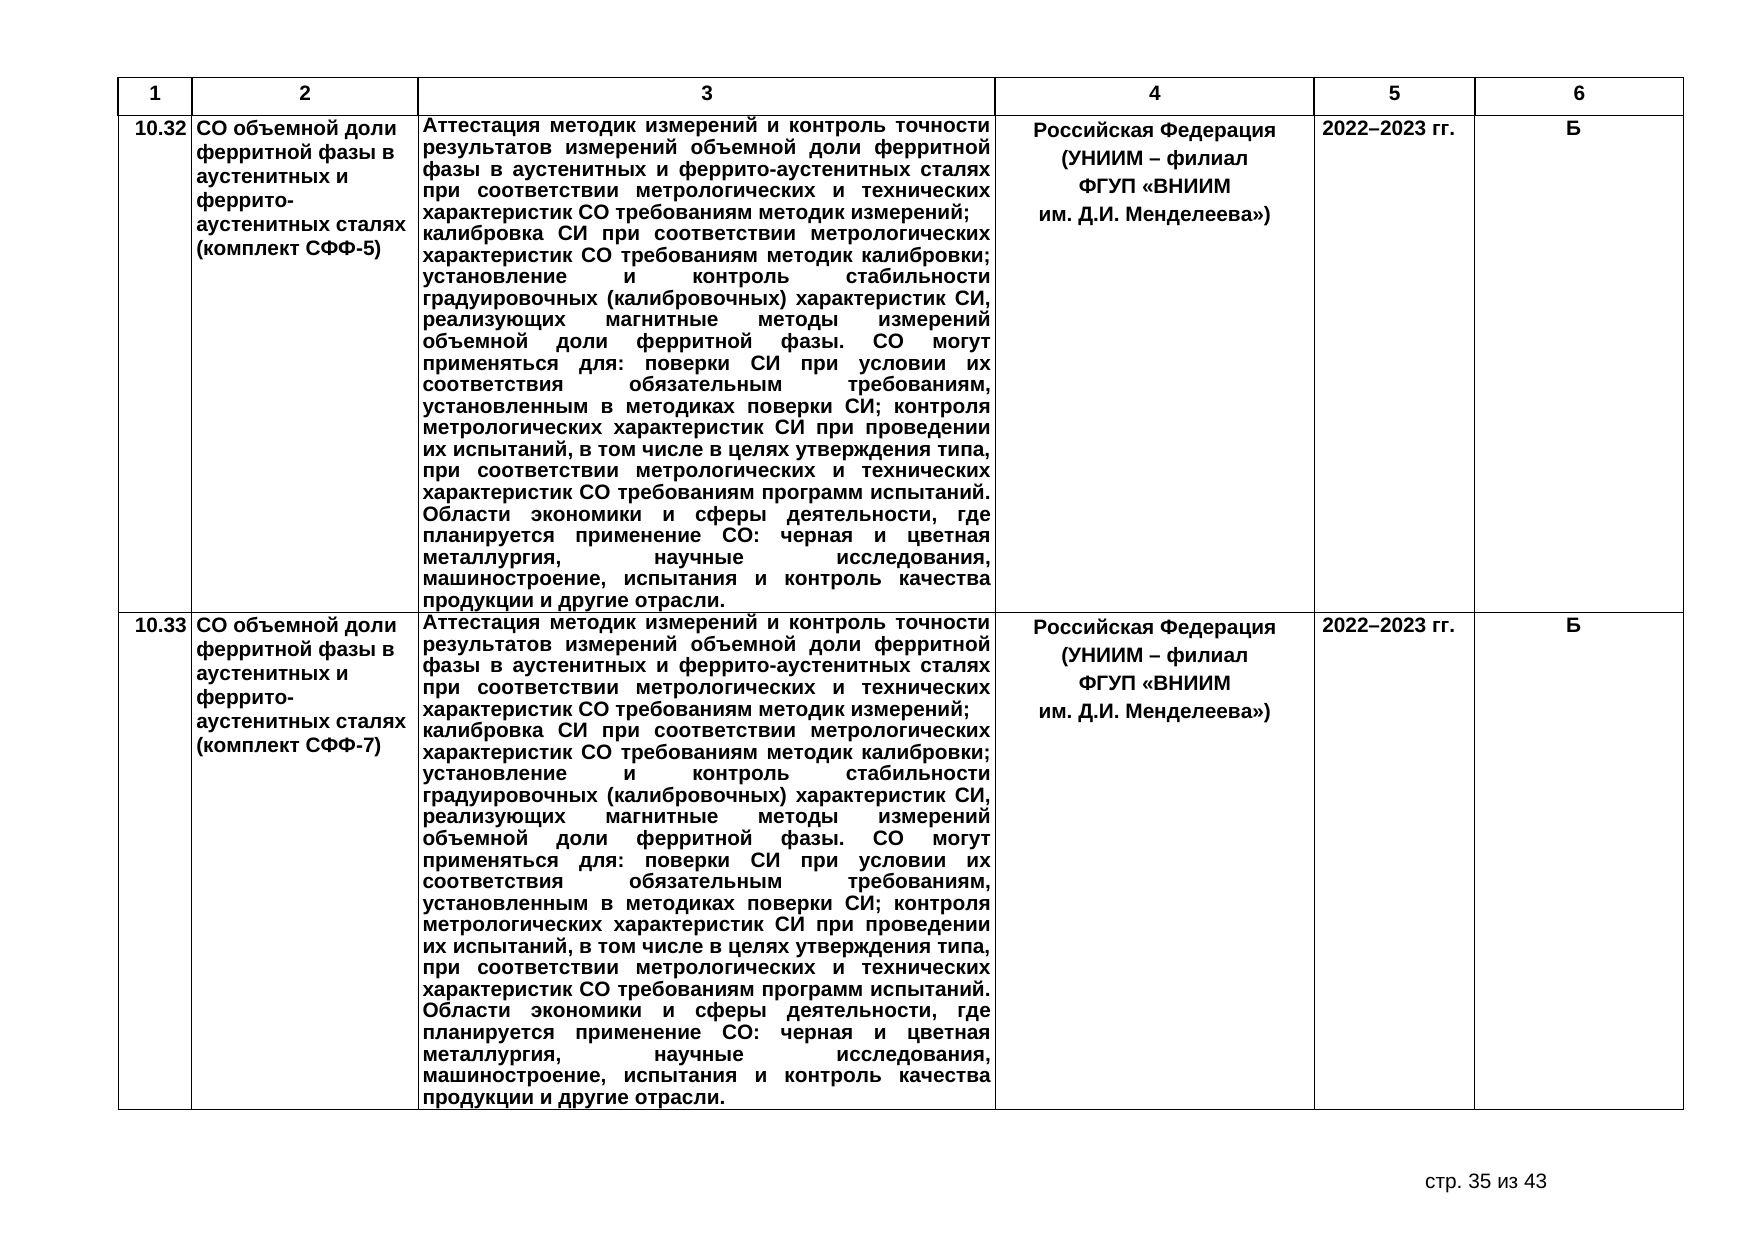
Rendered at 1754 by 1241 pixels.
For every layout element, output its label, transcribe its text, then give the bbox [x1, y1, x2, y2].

table_cell СО объемной доли ферритной фазы в аустенитных и феррито-аустенитных сталях (комплект СФФ-7) [192, 613, 418, 1108]
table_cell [419, 613, 995, 1108]
table_cell 2022–2023 гг. [1315, 116, 1474, 612]
table_header 1 [119, 78, 191, 114]
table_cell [996, 116, 1314, 612]
table_cell Б [1475, 613, 1683, 1108]
table_cell СО объемной доли ферритной фазы в аустенитных и феррито-аустенитных сталях (комплект СФФ-5) [192, 116, 418, 612]
table_header 5 [1315, 78, 1474, 114]
table_cell Б [1475, 116, 1683, 612]
table_cell 2022–2023 гг. [1315, 613, 1474, 1108]
table_header 6 [1476, 78, 1683, 114]
table_cell 10.32 [119, 116, 191, 612]
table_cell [996, 613, 1314, 1108]
table_header 2 [193, 78, 417, 114]
table_header 4 [996, 78, 1313, 114]
table_cell 10.33 [119, 613, 191, 1108]
table_header 3 [419, 78, 994, 114]
